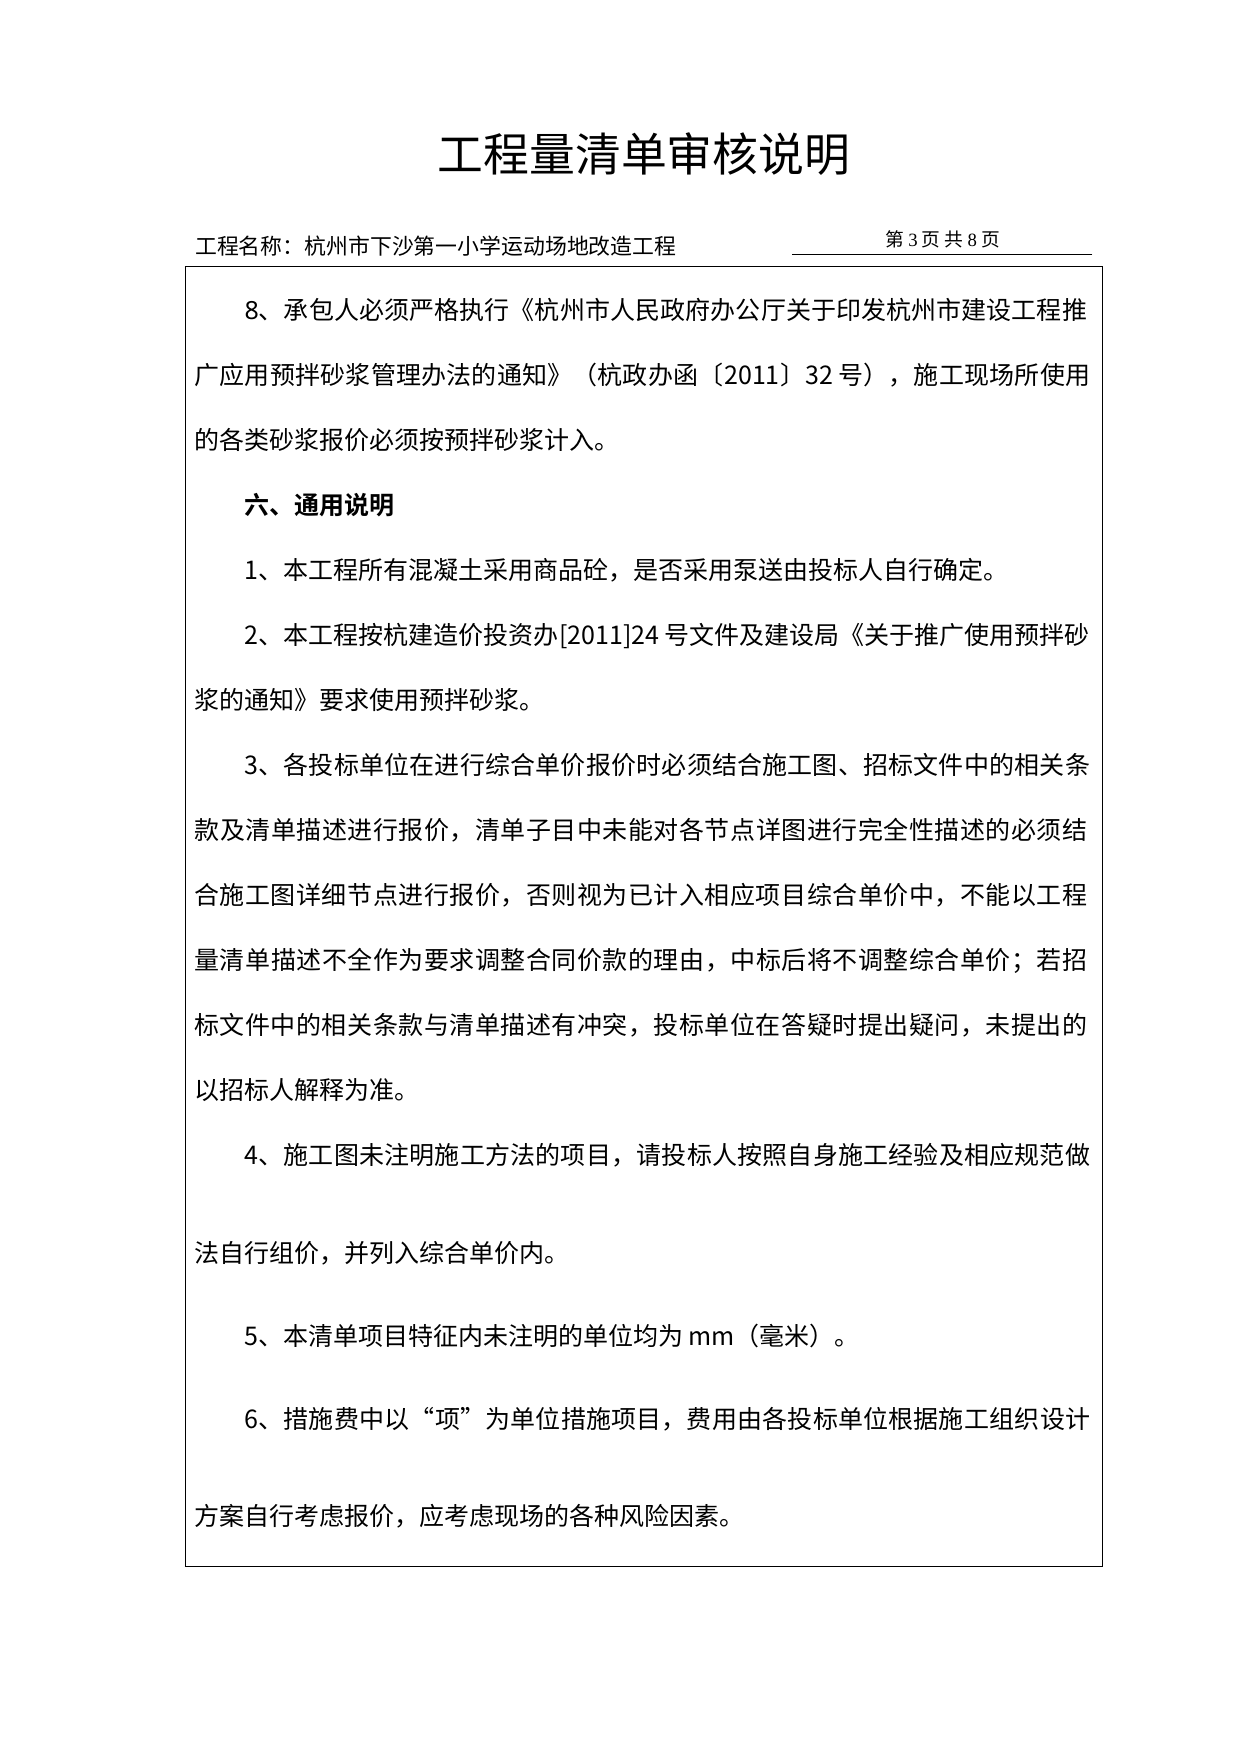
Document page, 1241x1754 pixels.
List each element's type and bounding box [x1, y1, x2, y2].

table_header [186, 267, 1102, 1566]
